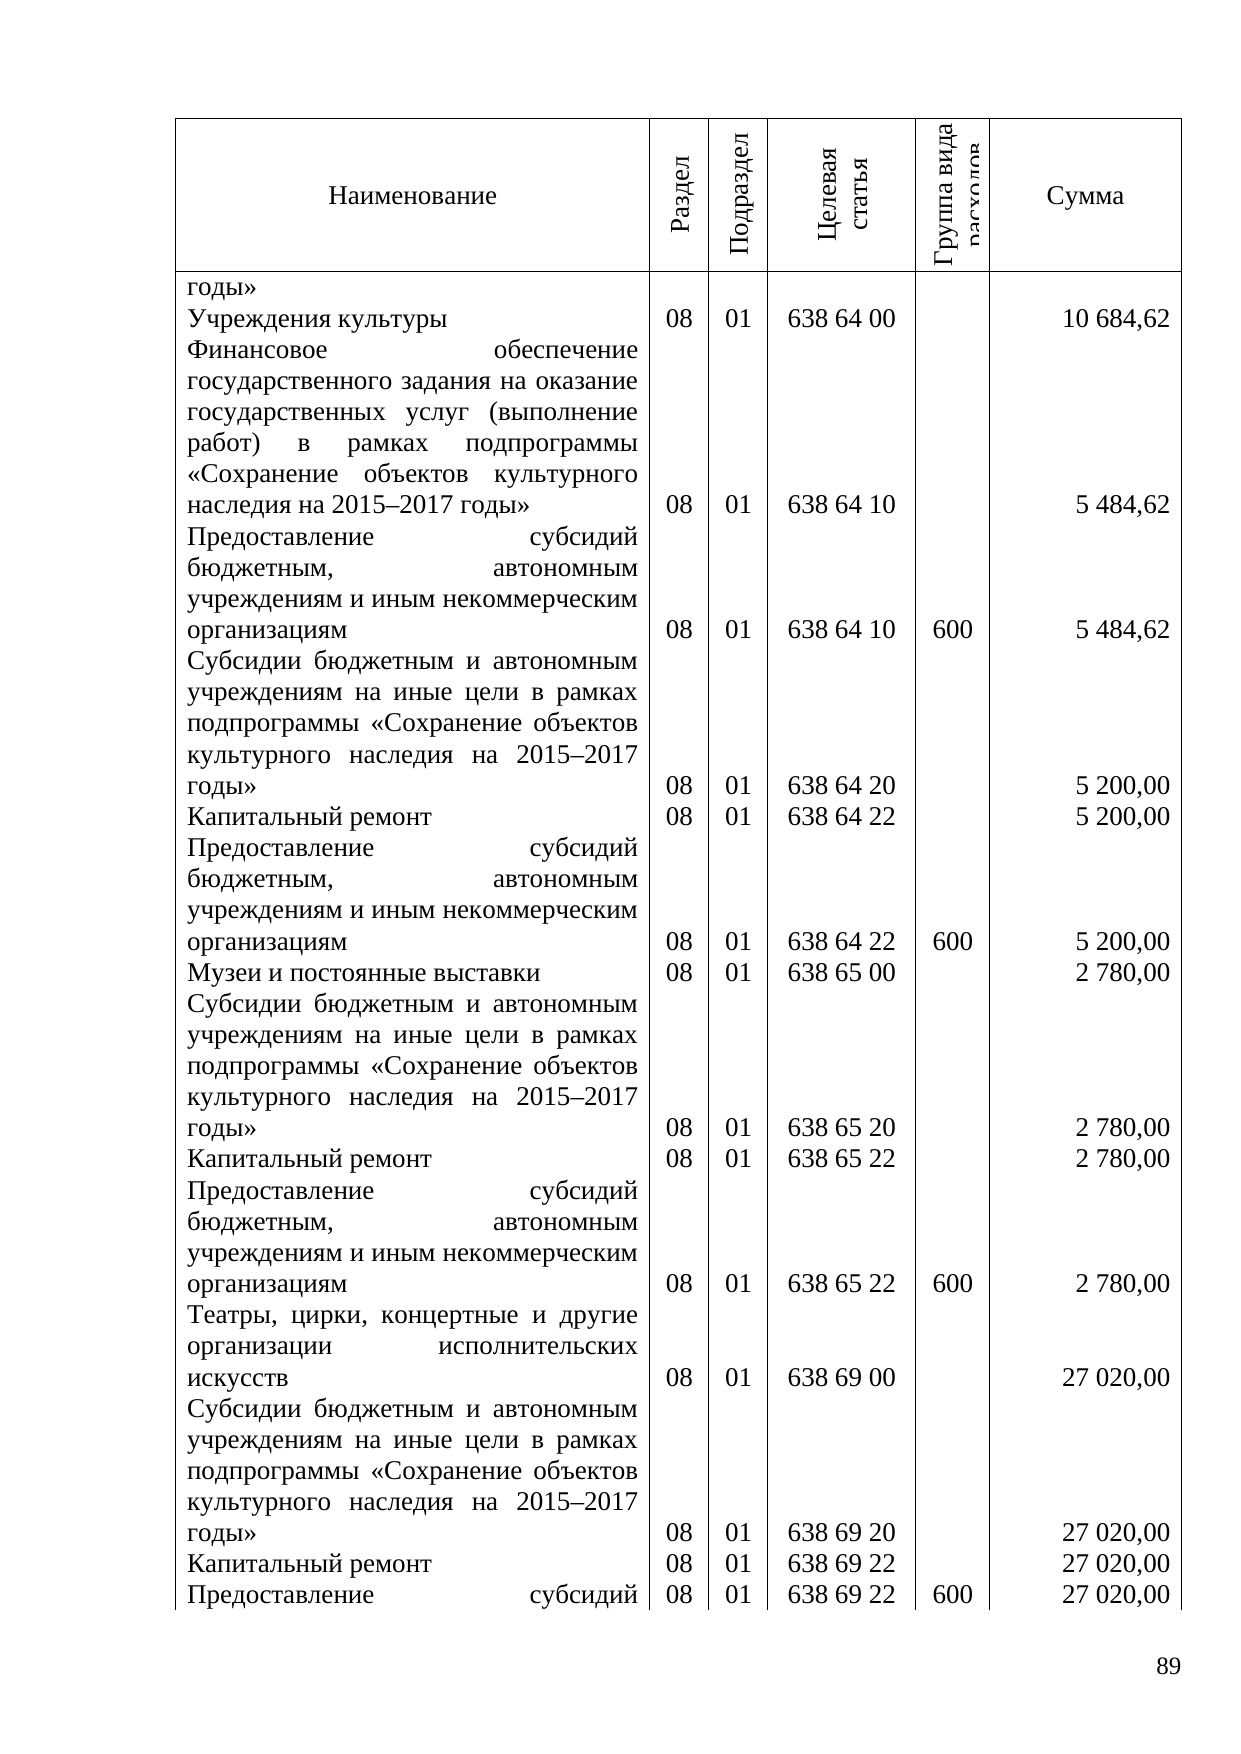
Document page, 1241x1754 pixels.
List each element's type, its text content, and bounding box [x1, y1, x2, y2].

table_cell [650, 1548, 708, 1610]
table_header Сумма [990, 119, 1181, 271]
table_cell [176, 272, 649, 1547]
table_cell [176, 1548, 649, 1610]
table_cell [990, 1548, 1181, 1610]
table_header Раздел [650, 119, 708, 271]
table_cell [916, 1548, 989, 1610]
table_header Подраздел [709, 119, 767, 271]
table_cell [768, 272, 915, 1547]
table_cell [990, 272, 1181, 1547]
table_header Наименование [176, 119, 649, 271]
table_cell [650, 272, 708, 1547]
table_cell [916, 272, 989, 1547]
table_header Целевая статья [768, 119, 915, 271]
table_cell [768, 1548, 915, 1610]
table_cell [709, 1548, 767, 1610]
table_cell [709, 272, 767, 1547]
table_header Группа вида расходов [916, 119, 989, 271]
